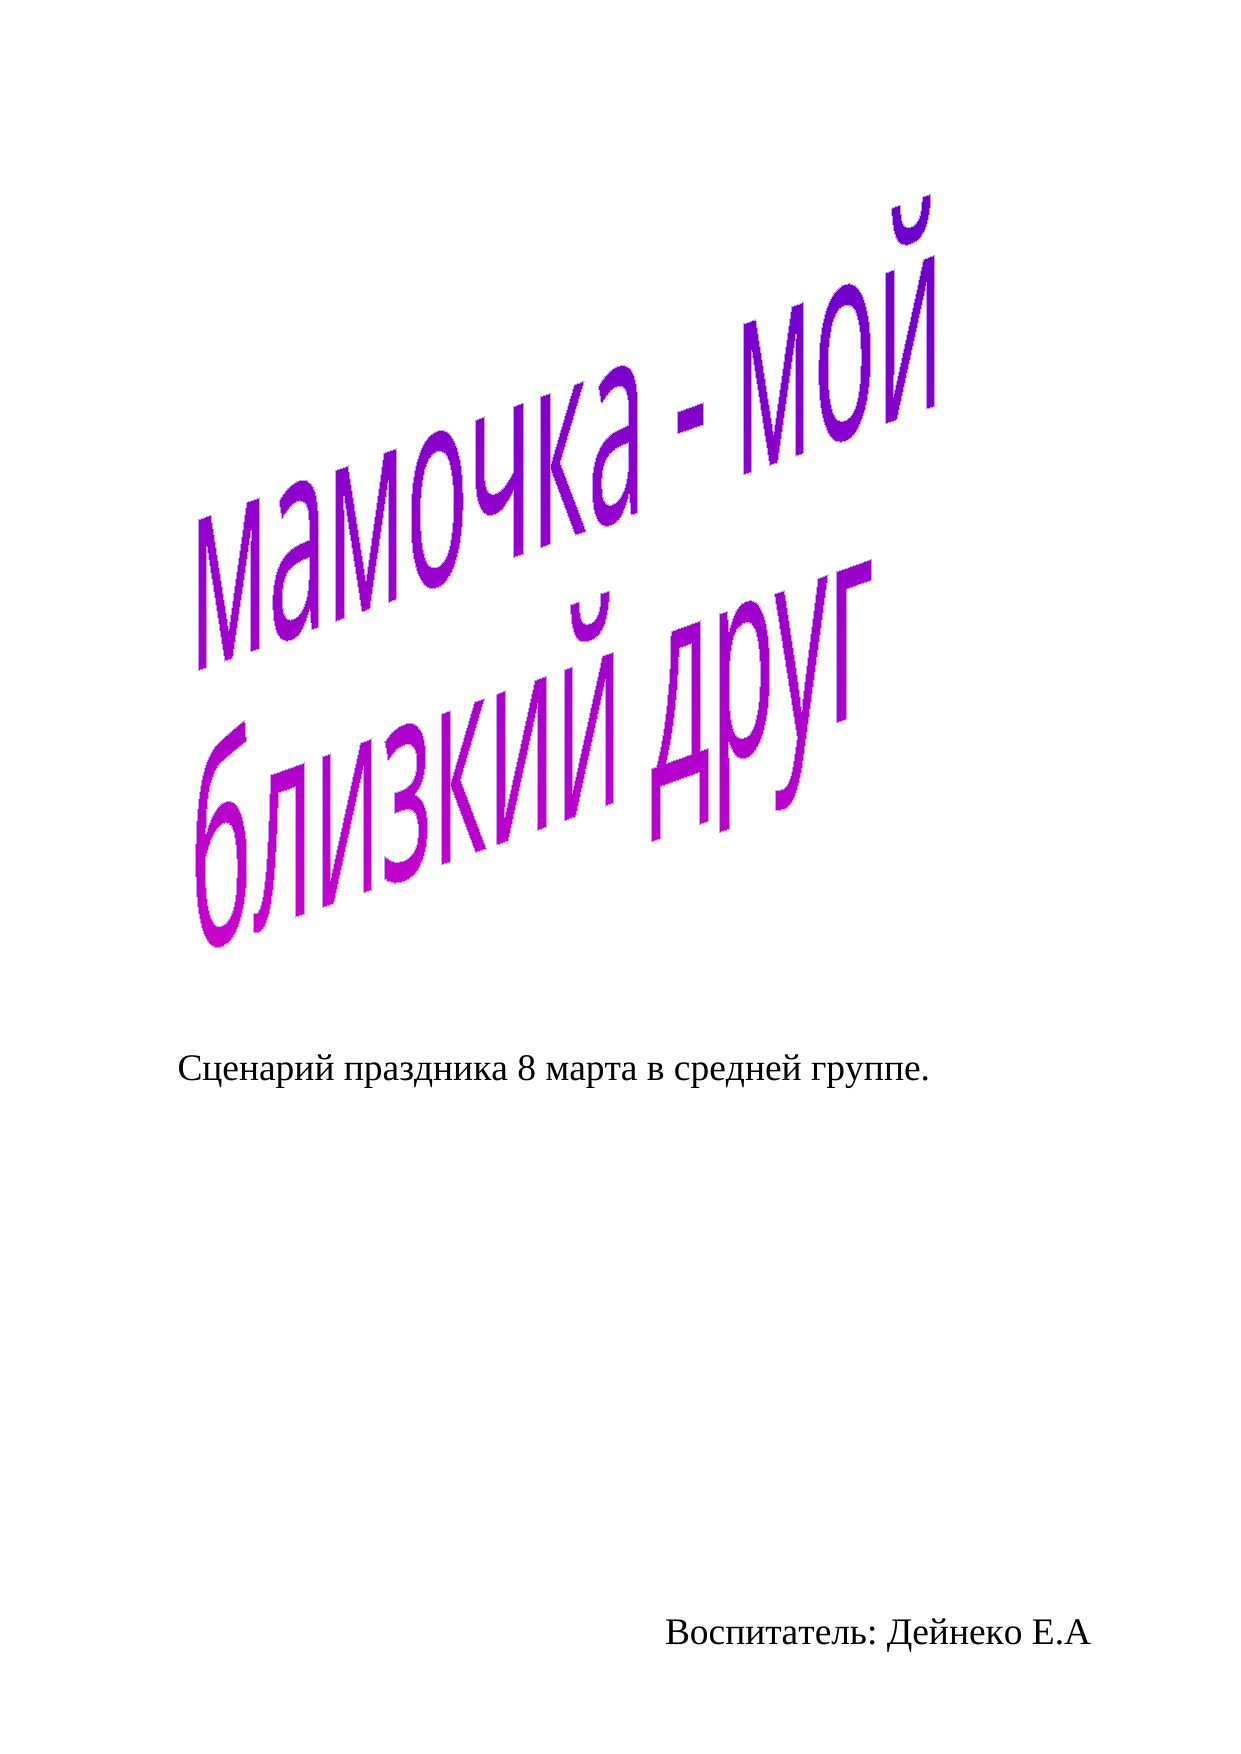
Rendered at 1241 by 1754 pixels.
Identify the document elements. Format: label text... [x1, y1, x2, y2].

text Сценарий праздника 8 марта в средней группе. [177, 1046, 1152, 1089]
text Воспитатель: Дейнеко Е.А [177, 1609, 1152, 1652]
